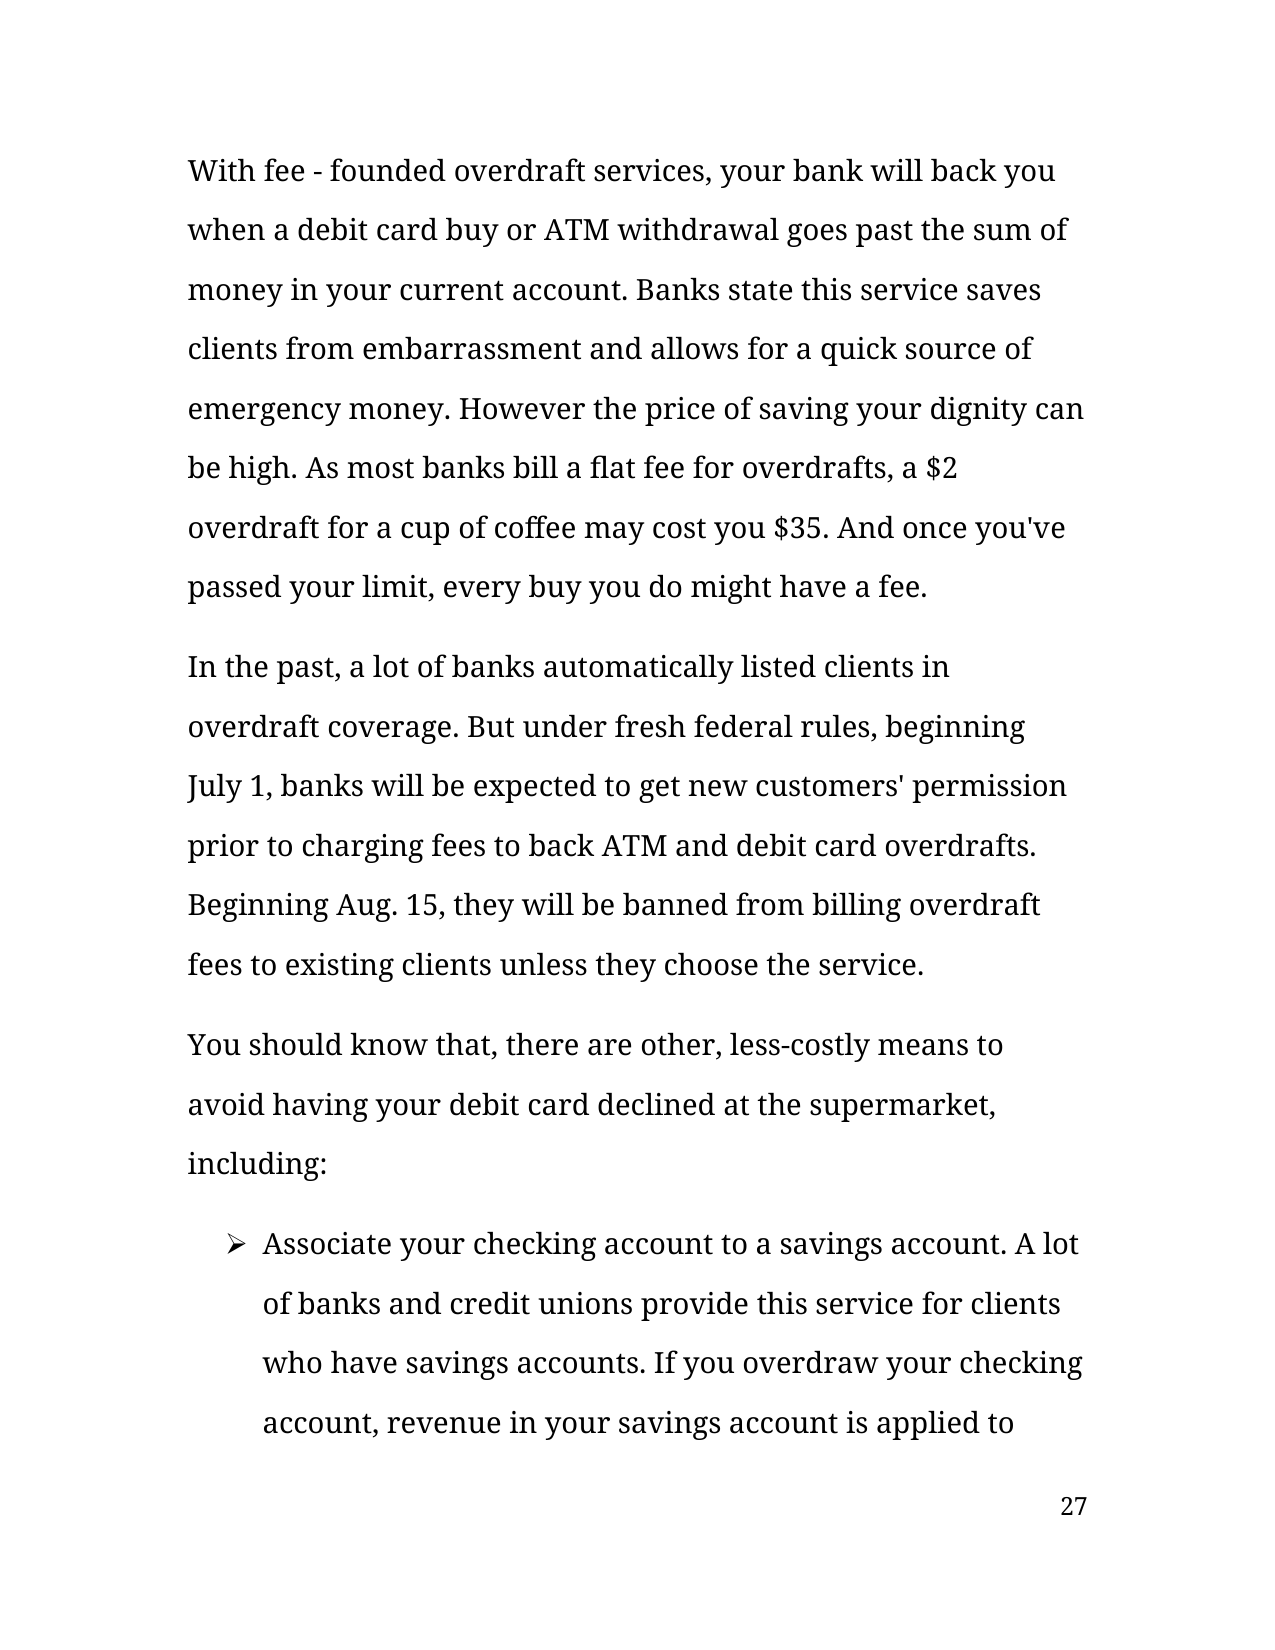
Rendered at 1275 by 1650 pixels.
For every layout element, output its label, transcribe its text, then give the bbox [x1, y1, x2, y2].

text With fee - founded overdraft services, your bank will back you when a debit card buy or ATM withdrawal goes past the sum of money in your current account. Banks state this service saves clients from embarrassment and allows for a quick source of emergency money. However the price of saving your dignity can be high. As most banks bill a flat fee for overdrafts, a $2 overdraft for a cup of coffee may cost you $35. And once you've passed your limit, every buy you do might have a fee. [187, 150, 1087, 606]
text In the past, a lot of banks automatically listed clients in overdraft coverage. But under fresh federal rules, beginning July 1, banks will be expected to get new customers' permission prior to charging fees to back ATM and debit card overdrafts. Beginning Aug. 15, they will be banned from billing overdraft fees to existing clients unless they choose the service. [187, 647, 1087, 984]
text You should know that, there are other, less-costly means to avoid having your debit card declined at the supermarket, including: [187, 1024, 1087, 1183]
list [225, 1224, 1087, 1442]
